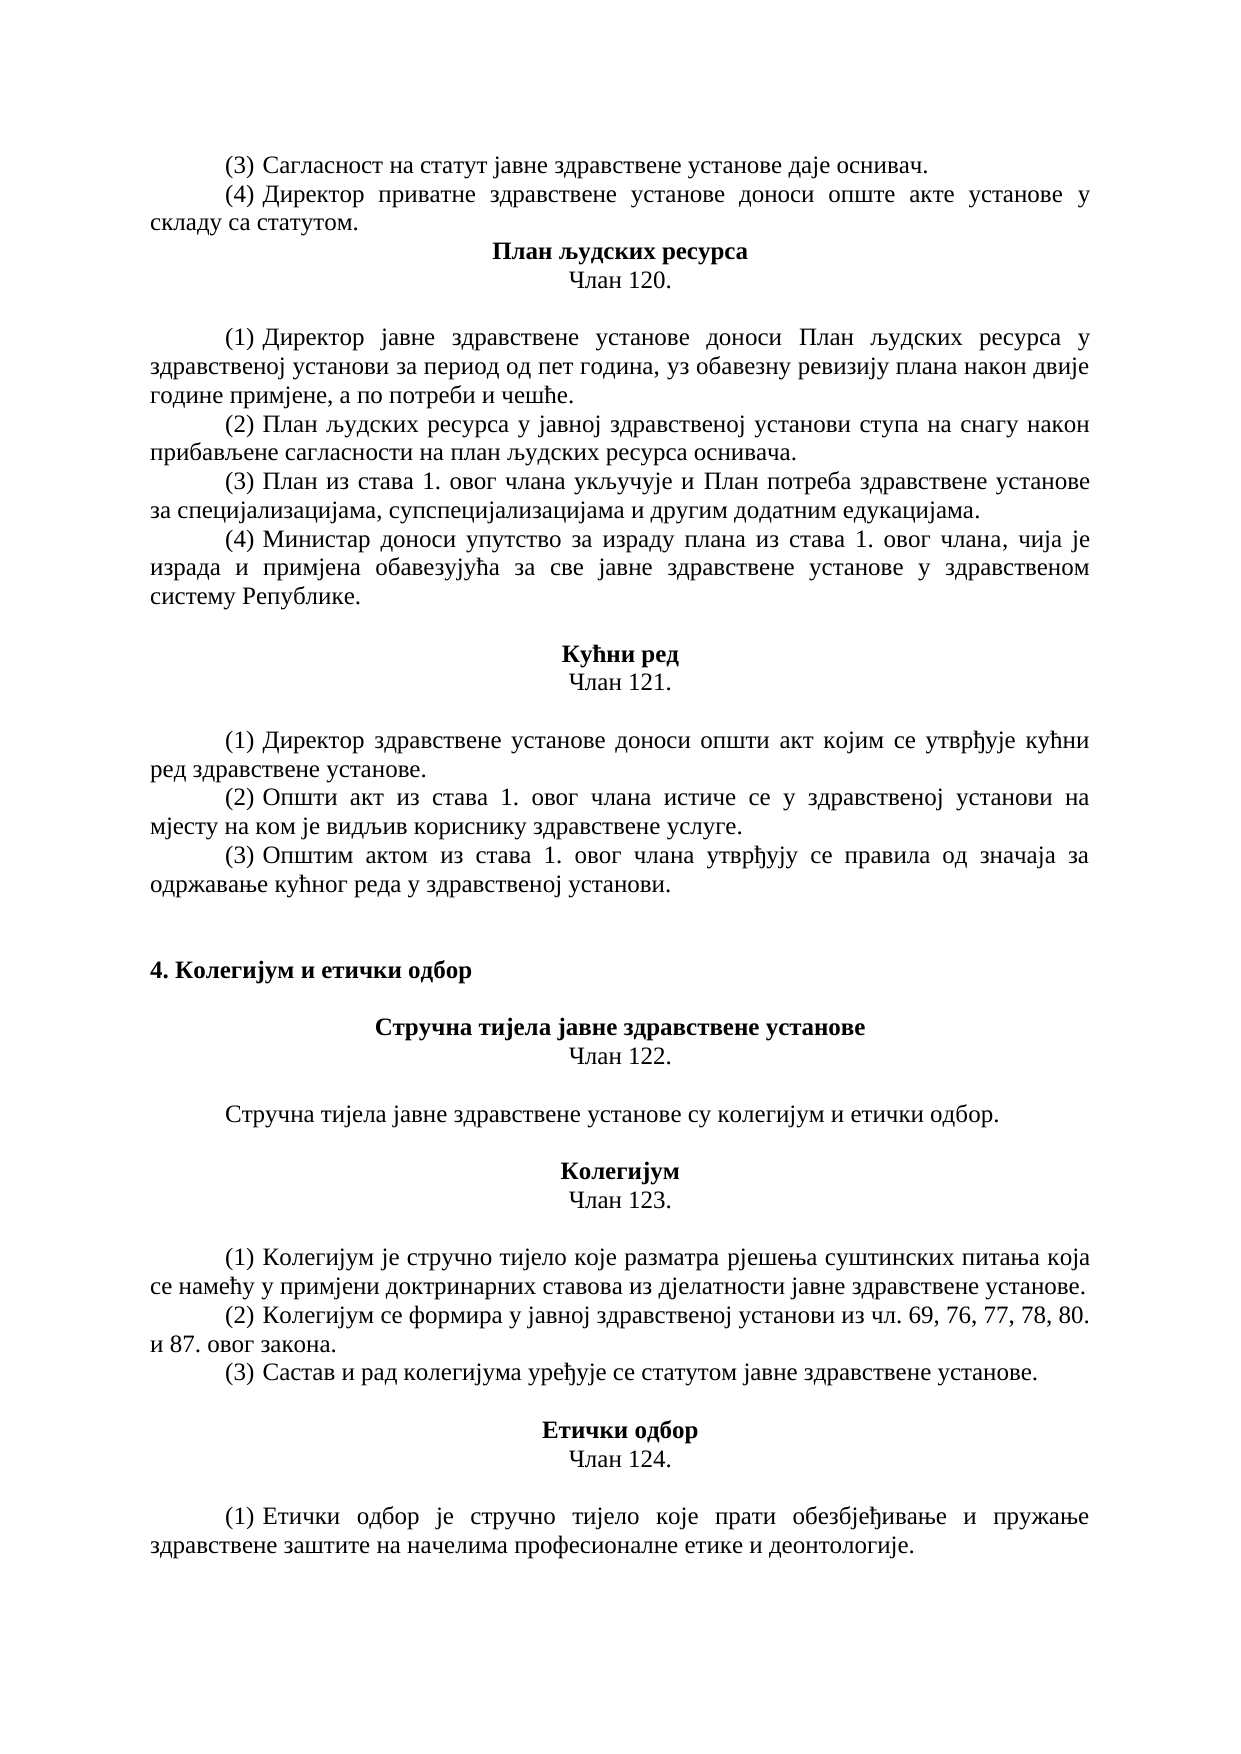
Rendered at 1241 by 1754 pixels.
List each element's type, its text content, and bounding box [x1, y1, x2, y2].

text Етички одбор [150, 1415, 1090, 1444]
text Члан 121. [150, 667, 1090, 696]
list Састав и рад колегијума уређује се статутом јавне здравствене установе. [150, 1357, 1090, 1386]
list Директор јавне здравствене установе доноси План људских ресурса у здравственој установи за период од пет година, уз обавезну ревизију плана након двије године примјене, а по потреби и чешће. [150, 322, 1090, 409]
text Члан 123. [150, 1185, 1090, 1214]
text Члан 124. [150, 1444, 1090, 1472]
text Члан 122. [150, 1041, 1090, 1070]
list Директор здравствене установе доноси општи акт којим се утврђује кућни ред здравствене установе. [150, 725, 1090, 782]
list Директор приватне здравствене установе доноси опште акте установе у складу са статутом. [150, 179, 1090, 236]
list План људских ресурса у јавној здравственој установи ступа на снагу након прибављене сагласности на план људских ресурса оснивача. [150, 409, 1090, 466]
list Колегијум је стручно тијело које разматра рјешења суштинских питања која се намећу у примјени доктринарних ставова из дјелатности јавне здравствене установе. [150, 1242, 1090, 1300]
list Министар доноси упутство за израду плана из става 1. овог члана, чија је израда и примјена обавезујућа за све јавне здравствене установе у здравственом систему Републике. [150, 524, 1090, 610]
text Члан 120. [150, 265, 1090, 294]
list Сагласност на статут јавне здравствене установе даје оснивач. [150, 150, 1090, 179]
list План из става 1. овог члана укључује и План потреба здравствене установе за специјализацијама, супспецијализацијама и другим додатним едукацијама. [150, 466, 1090, 524]
text Кућни ред [150, 639, 1090, 667]
text План људских ресурса [150, 236, 1090, 265]
list Колегијум се формира у јавној здравственој установи из чл. 69, 76, 77, 78, 80. и 87. овог закона. [150, 1300, 1090, 1357]
text Стручна тијела јавне здравствене установе су колегијум и етички одбор. [150, 1099, 1090, 1127]
list Општи акт из става 1. овог члана истиче се у здравственој установи на мјесту на ком је видљив кориснику здравствене услуге. [150, 782, 1090, 840]
list Етички одбор је стручно тијело које прати обезбјеђивање и пружање здравствене заштите на начелима професионалне етике и деонтологије. [150, 1501, 1090, 1559]
subtitle Стручна тијела јавне здравствене установе [150, 1012, 1090, 1041]
subtitle 4. Колегијум и етички одбор [150, 955, 1090, 984]
text Колегијум [150, 1156, 1090, 1185]
list Општим актом из става 1. овог члана утврђују се правила од значаја за одржавање кућног реда у здравственој установи. [150, 840, 1090, 897]
